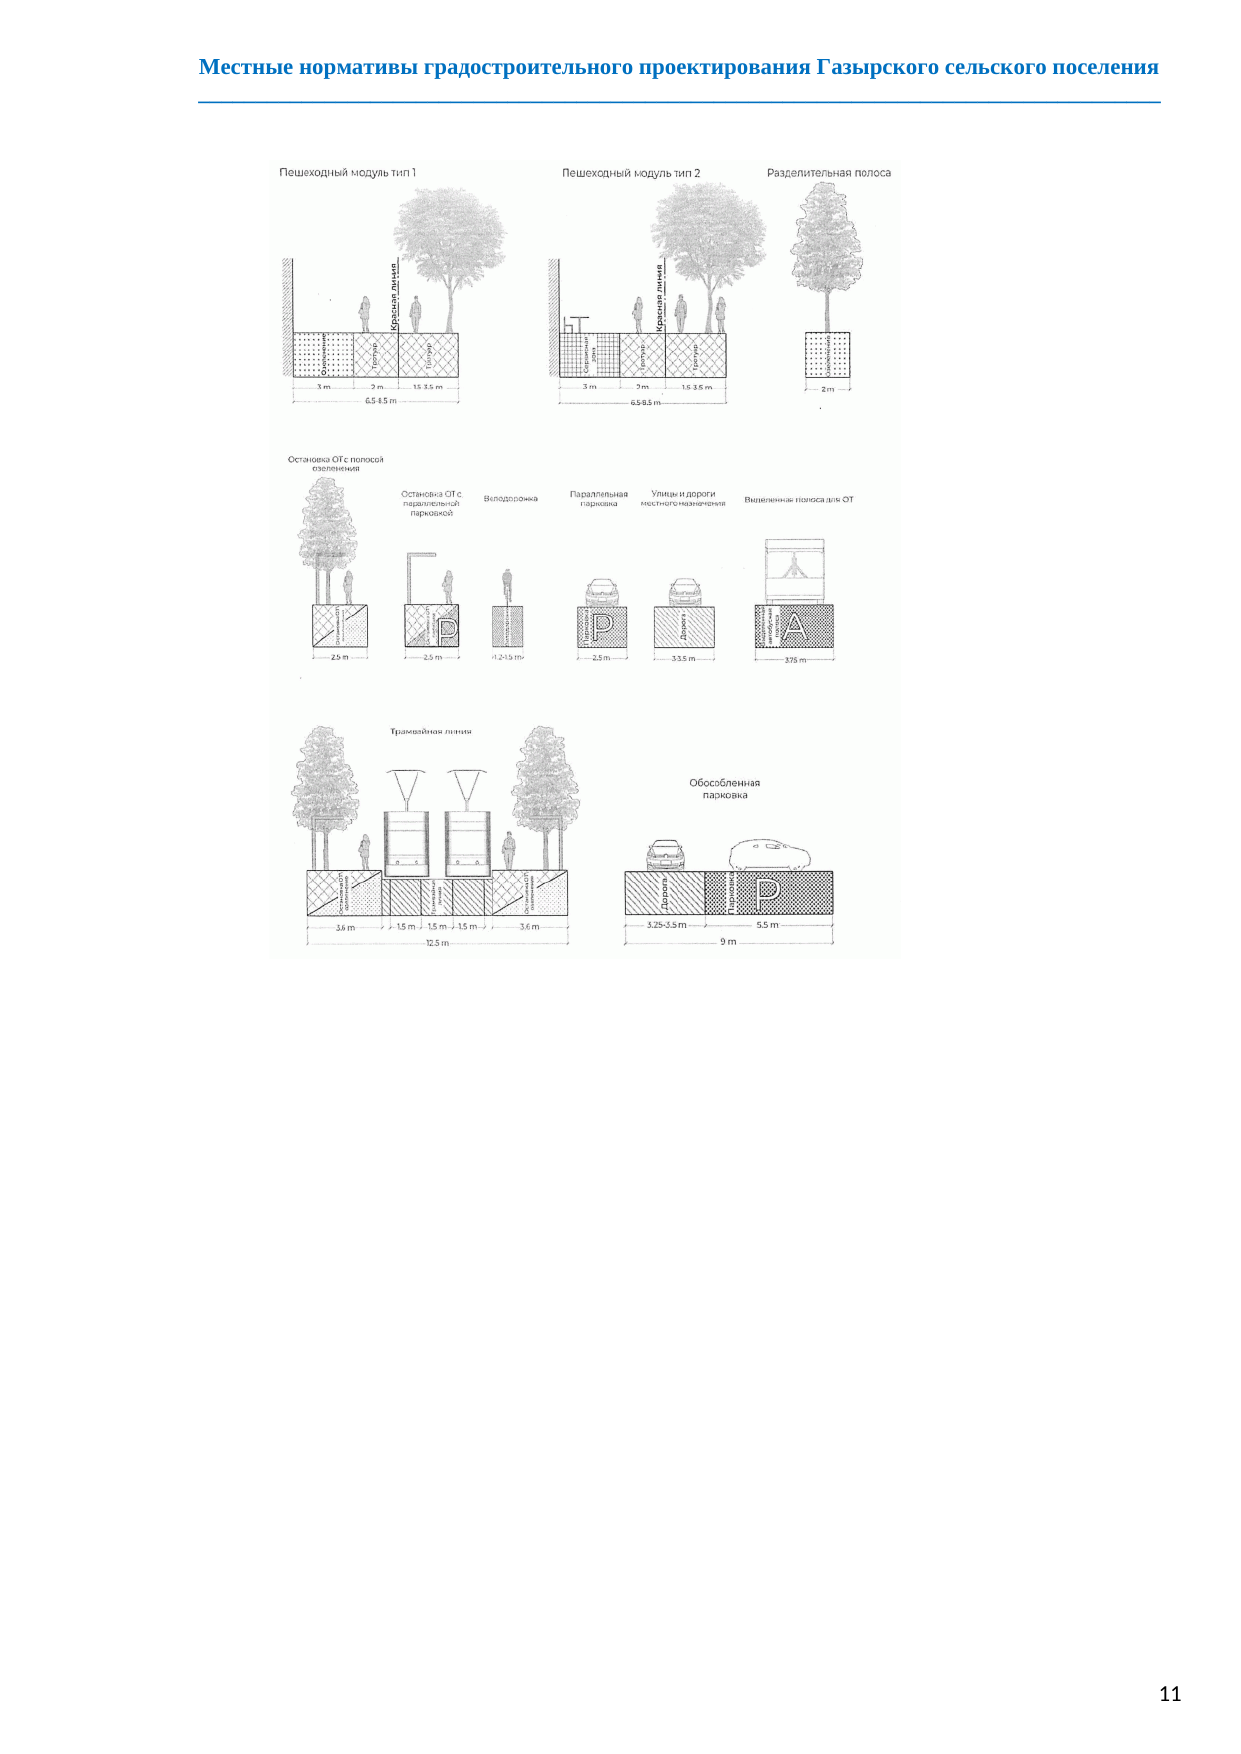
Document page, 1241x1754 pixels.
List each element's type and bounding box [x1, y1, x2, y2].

picture [269, 160, 901, 959]
